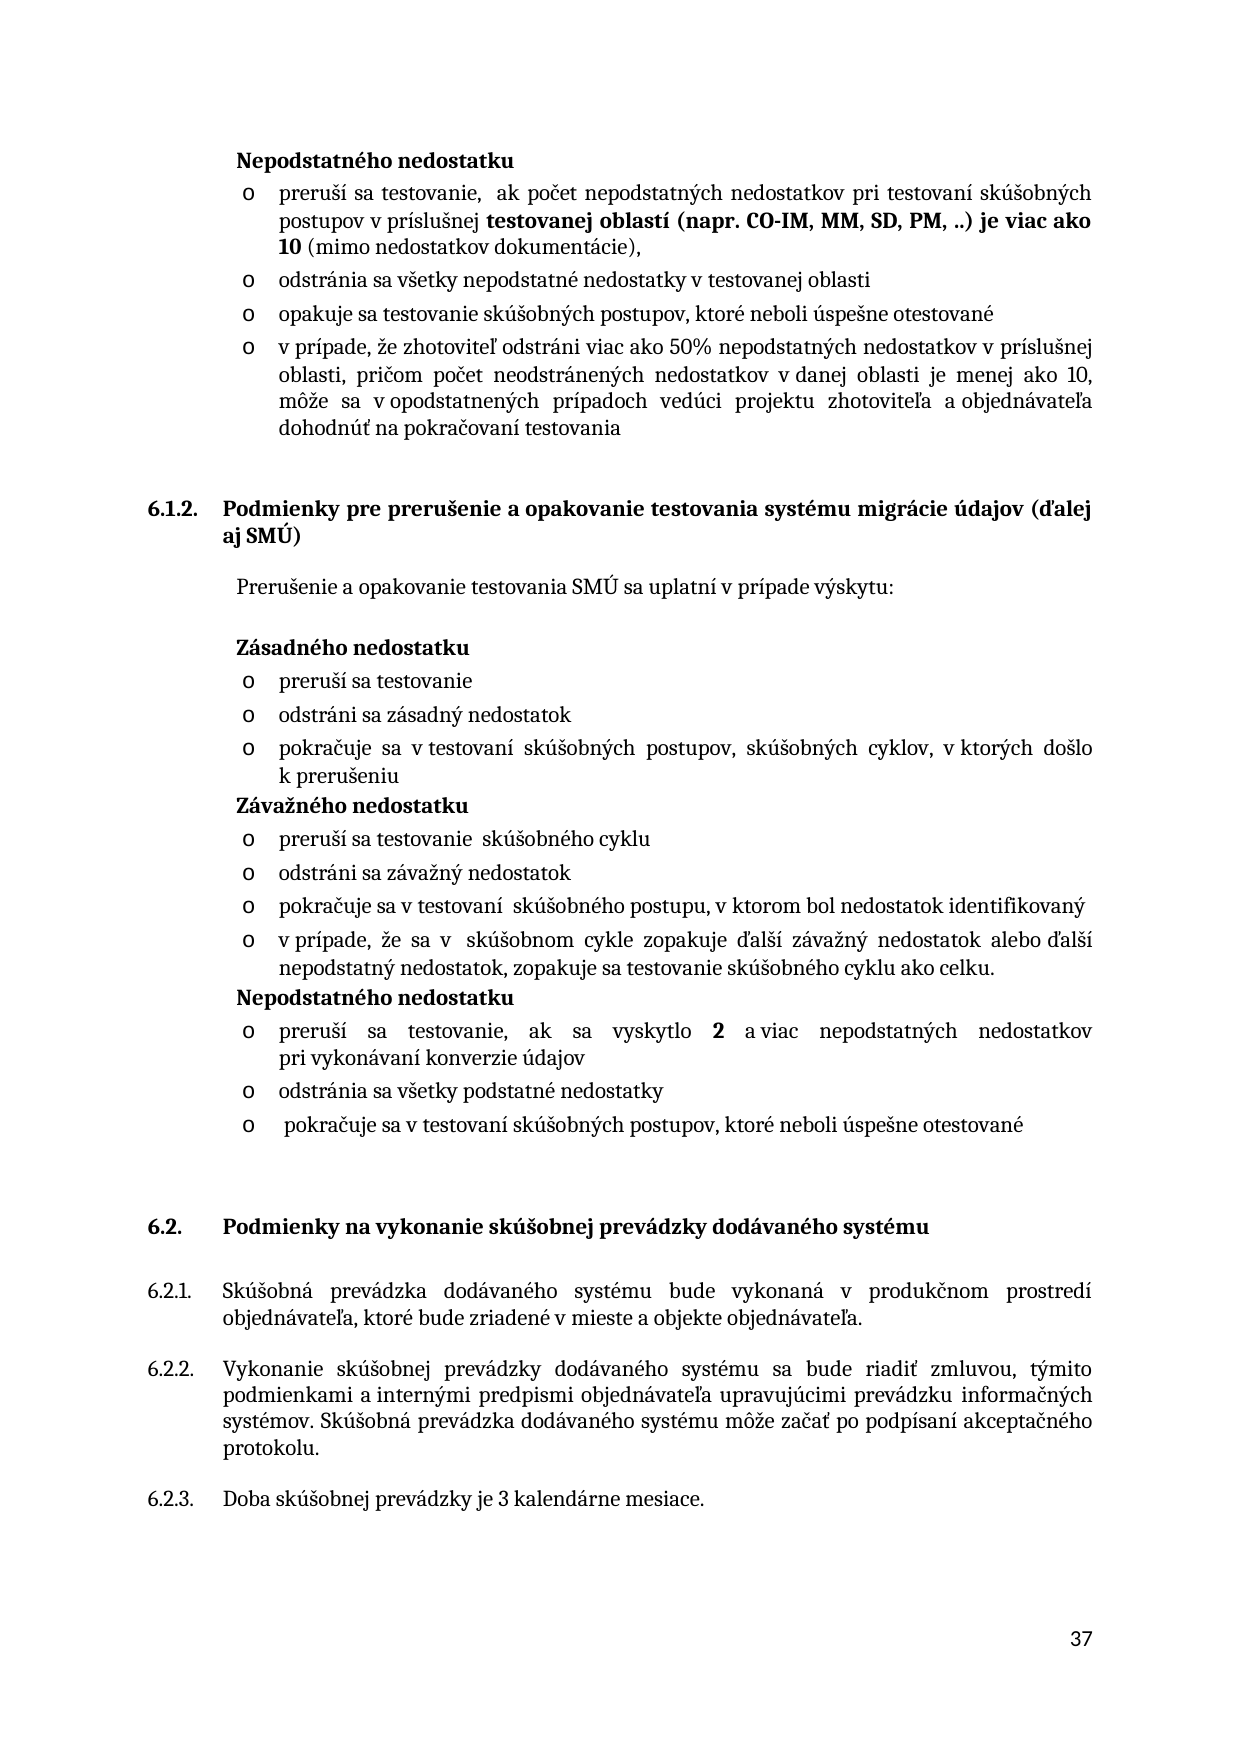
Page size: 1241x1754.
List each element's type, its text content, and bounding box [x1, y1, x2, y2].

list odstránia sa všetky nepodstatné nedostatky v testovanej oblasti [242, 267, 1093, 294]
subtitle Podmienky na vykonanie skúšobnej prevádzky dodávaného systému [148, 1214, 1093, 1240]
list preruší sa testovanie [242, 668, 1093, 695]
text Prerušenie a opakovanie testovania SMÚ sa uplatní v prípade výskytu: [236, 574, 1093, 600]
list preruší sa testovanie, ak počet nepodstatných nedostatkov pri testovaní skúšobných postupov v príslušnej testovanej oblastí (napr. CO-IM, MM, SD, PM, ..) je viac ako 10 (mimo nedostatkov dokumentácie), [242, 180, 1093, 260]
list Doba skúšobnej prevádzky je 3 kalendárne mesiace. [148, 1486, 1093, 1512]
list odstráni sa zásadný nedostatok [242, 701, 1093, 729]
list odstránia sa všetky podstatné nedostatky [242, 1078, 1093, 1105]
list pokračuje sa v testovaní skúšobných postupov, skúšobných cyklov, v ktorých došlo k prerušeniu [242, 735, 1093, 789]
list v prípade, že zhotoviteľ odstráni viac ako 50% nepodstatných nedostatkov v príslušnej oblasti, pričom počet neodstránených nedostatkov v danej oblasti je menej ako 10, môže sa v opodstatnených prípadoch vedúci projektu zhotoviteľa a objednávateľa dohodnúť na pokračovaní testovania [242, 334, 1093, 441]
list pokračuje sa v testovaní skúšobného postupu, v ktorom bol nedostatok identifikovaný [242, 893, 1093, 921]
list preruší sa testovanie skúšobného cyklu [242, 826, 1093, 853]
text Závažného nedostatku [161, 793, 1093, 819]
list odstráni sa závažný nedostatok [242, 859, 1093, 887]
subtitle Podmienky pre prerušenie a opakovanie testovania systému migrácie údajov (ďalej aj SMÚ) [148, 496, 1093, 549]
list opakuje sa testovanie skúšobných postupov, ktoré neboli úspešne otestované [242, 300, 1093, 328]
list preruší sa testovanie, ak sa vyskytlo 2 a viac nepodstatných nedostatkov pri vykonávaní konverzie údajov [242, 1018, 1093, 1071]
text Nepodstatného nedostatku [161, 148, 1093, 174]
text Nepodstatného nedostatku [161, 985, 1093, 1011]
list Vykonanie skúšobnej prevádzky dodávaného systému sa bude riadiť zmluvou, týmito podmienkami a internými predpismi objednávateľa upravujúcimi prevádzku informačných systémov. Skúšobná prevádzka dodávaného systému môže začať po podpísaní akceptačného protokolu. [148, 1356, 1093, 1461]
list Skúšobná prevádzka dodávaného systému bude vykonaná v produkčnom prostredí objednávateľa, ktoré bude zriadené v mieste a objekte objednávateľa. [148, 1278, 1093, 1331]
list pokračuje sa v testovaní skúšobných postupov, ktoré neboli úspešne otestované [242, 1111, 1093, 1139]
text Zásadného nedostatku [161, 635, 1093, 661]
list v prípade, že sa v skúšobnom cykle zopakuje ďalší závažný nedostatok alebo ďalší nepodstatný nedostatok, zopakuje sa testovanie skúšobného cyklu ako celku. [242, 927, 1093, 981]
